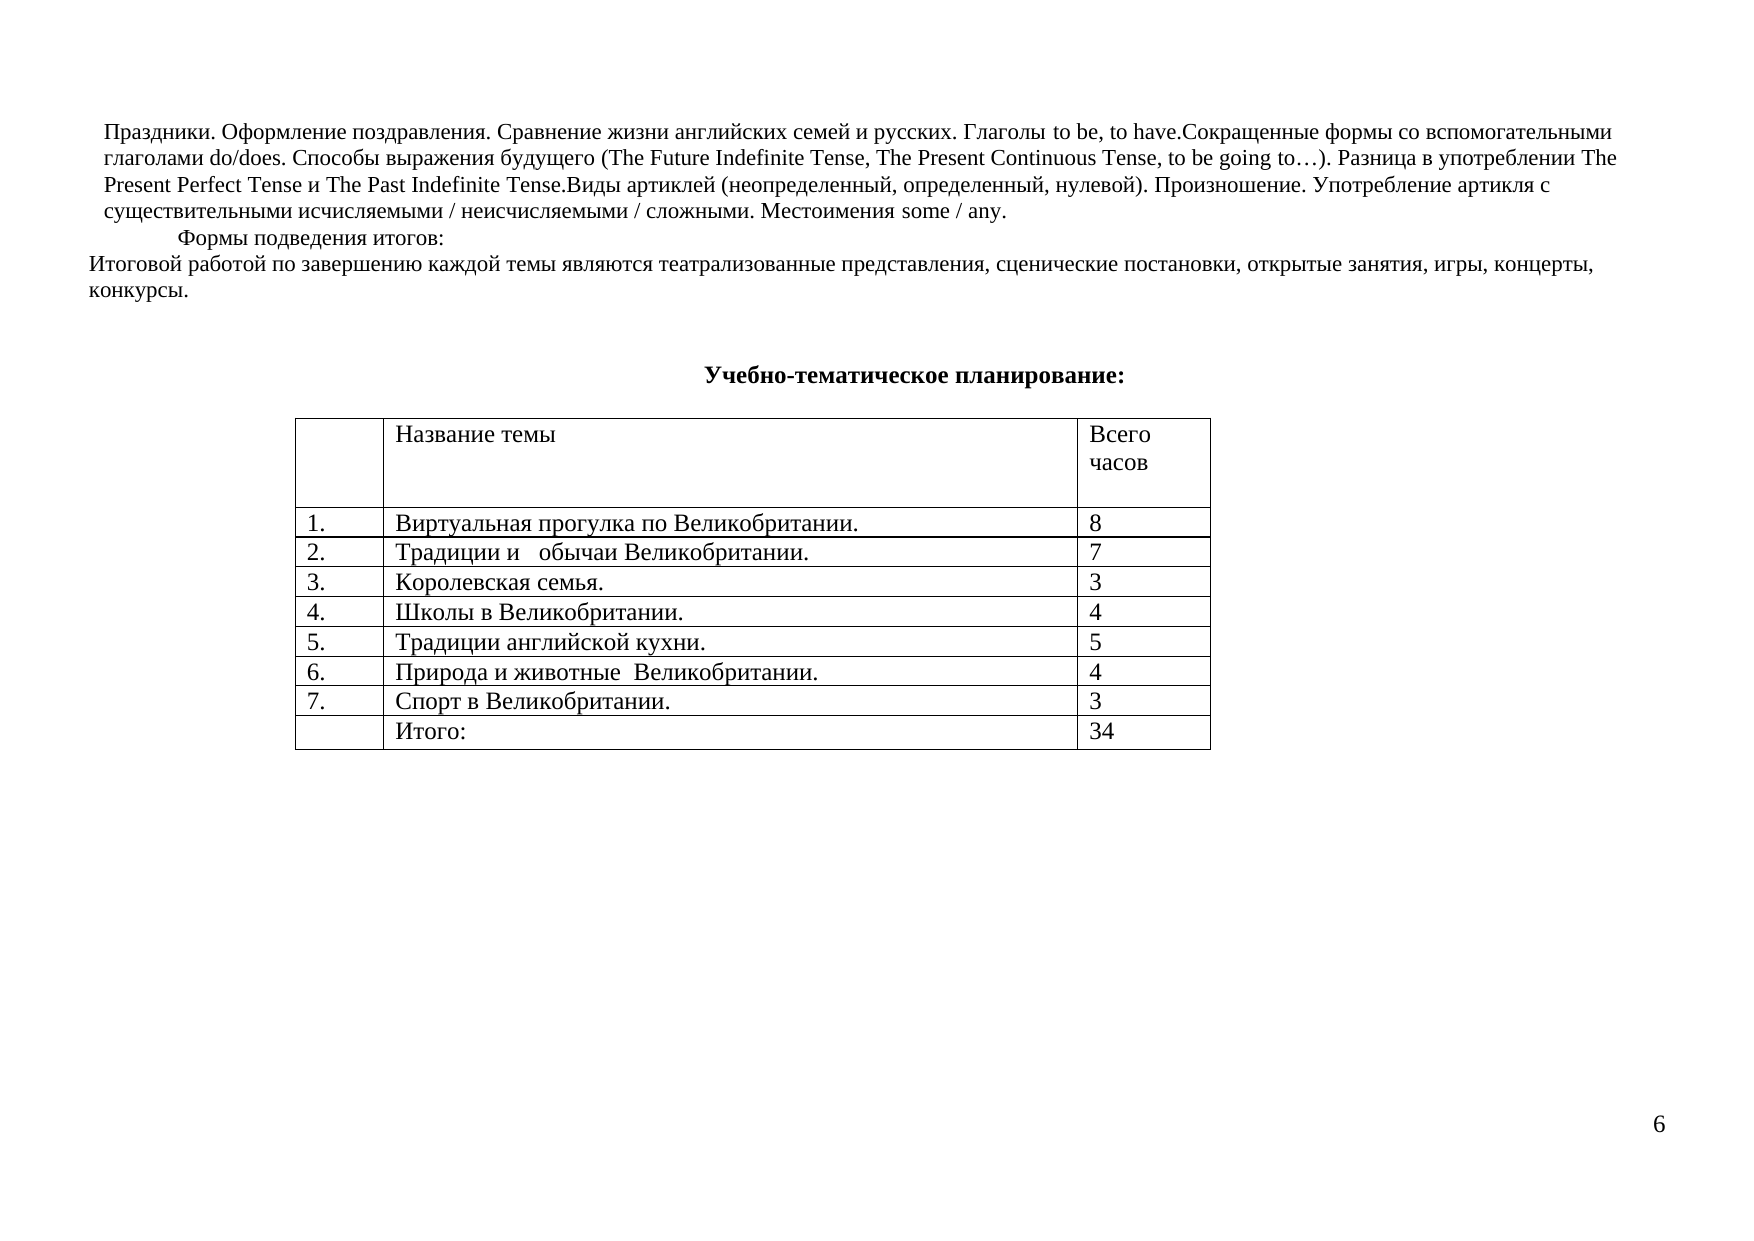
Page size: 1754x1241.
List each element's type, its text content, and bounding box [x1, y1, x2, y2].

table_cell 7. [296, 686, 383, 715]
table_cell 8 [1078, 508, 1210, 536]
table_cell 3. [296, 567, 383, 596]
table_cell Школы в Великобритании. [384, 597, 1077, 626]
table_cell Спорт в Великобритании. [384, 686, 1077, 715]
table_cell Виртуальная прогулка по Великобритании. [384, 508, 1077, 536]
list Учебно-тематическое планирование: [164, 360, 1665, 389]
table_cell Традиции английской кухни. [384, 627, 1077, 656]
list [103, 118, 1665, 223]
table_cell 2. [296, 538, 383, 566]
table_cell Традиции и обычаи Великобритании. [384, 538, 1077, 566]
table_cell 6. [296, 657, 383, 685]
table_cell 7 [1078, 538, 1210, 566]
table_cell 4 [1078, 657, 1210, 685]
table_header [296, 419, 383, 507]
table_cell Итого: [384, 716, 1077, 749]
table_cell 3 [1078, 567, 1210, 596]
text Формы подведения итогов: [89, 223, 1665, 250]
table_cell 5. [296, 627, 383, 656]
table_cell 5 [1078, 627, 1210, 656]
text Итоговой работой по завершению каждой темы являются театрализованные представления, сценические постановки, открытые занятия, игры, концерты, конкурсы. [89, 250, 1665, 303]
table_cell 4. [296, 597, 383, 626]
table_cell 4 [1078, 597, 1210, 626]
table_cell Природа и животные Великобритании. [384, 657, 1077, 685]
table_cell 1. [296, 508, 383, 536]
table_cell [296, 716, 383, 749]
table_cell 34 [1078, 716, 1210, 749]
table_header Всего часов [1078, 419, 1210, 507]
table_cell 3 [1078, 686, 1210, 715]
table_cell Королевская семья. [384, 567, 1077, 596]
table_header Название темы [384, 419, 1077, 507]
